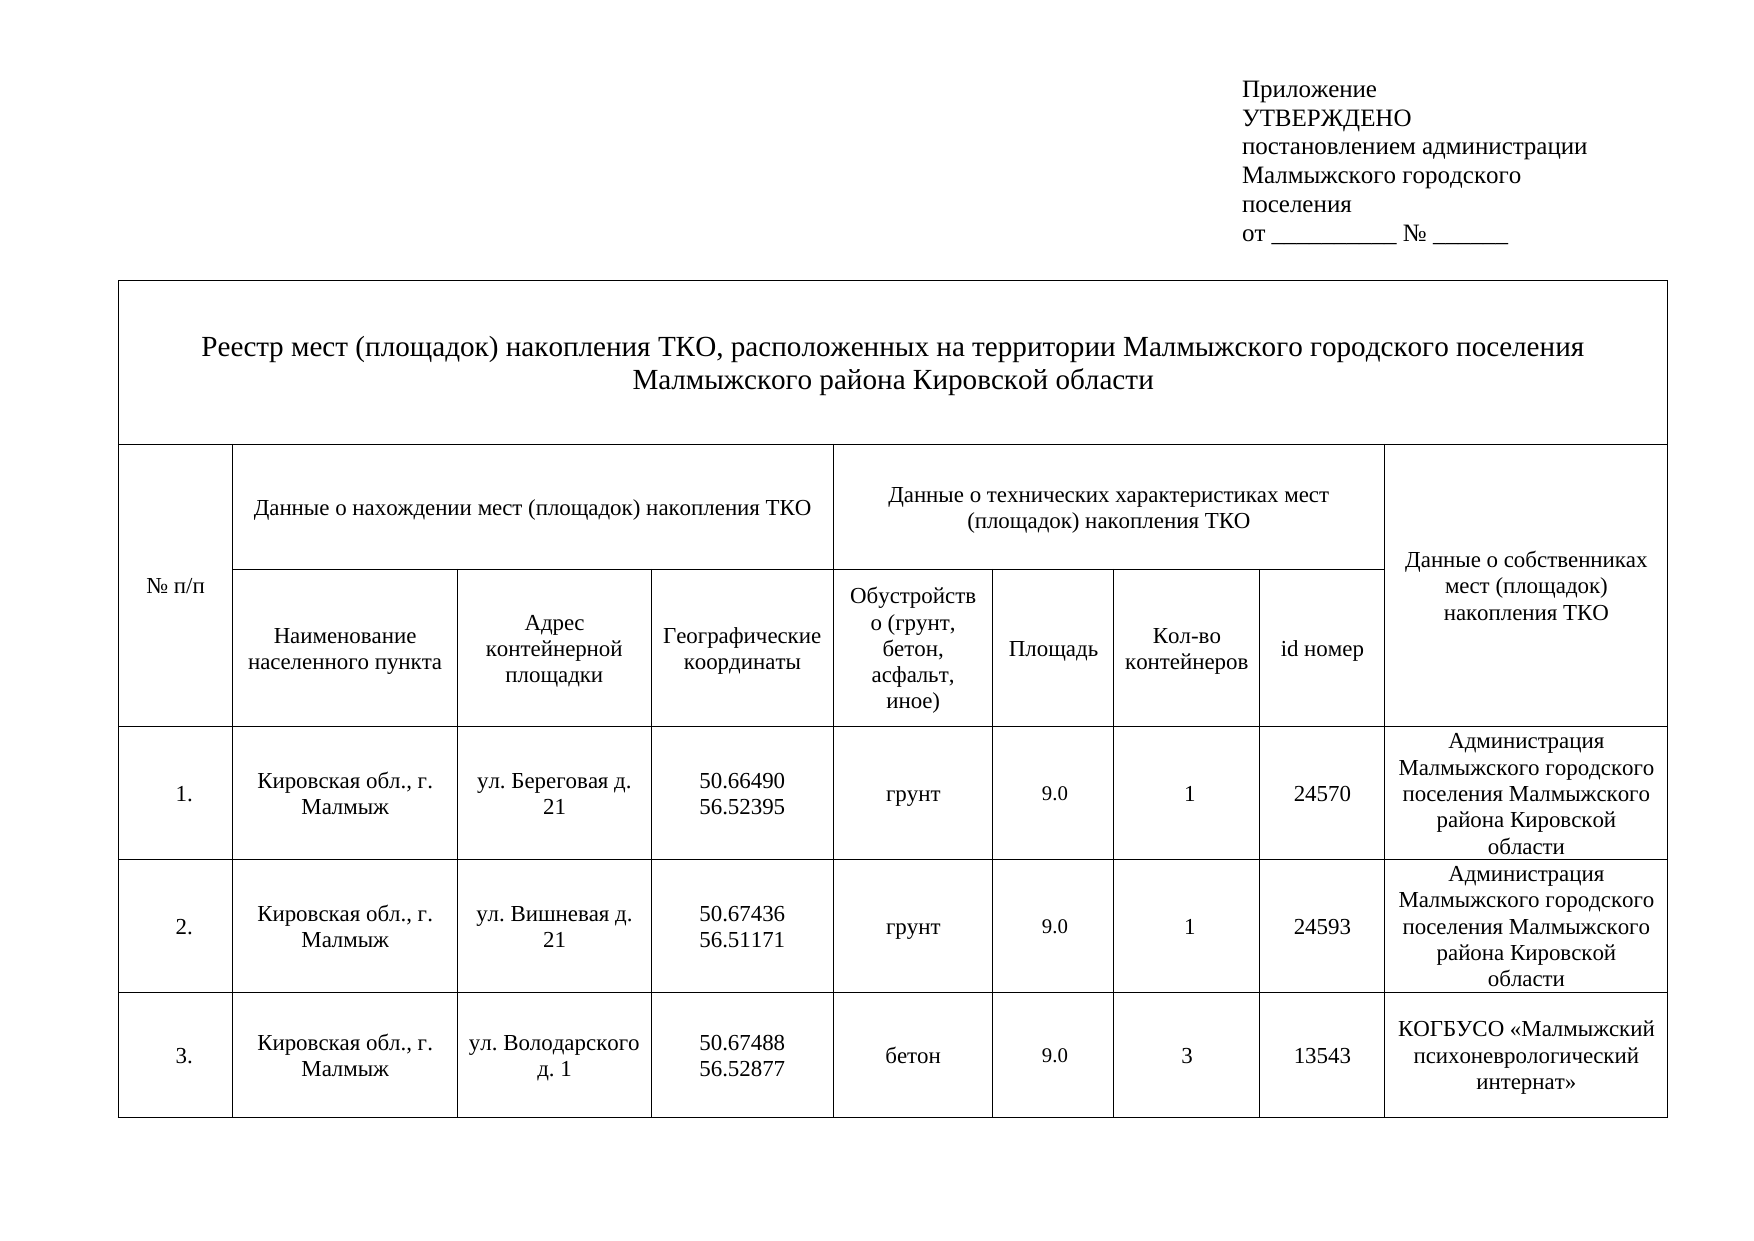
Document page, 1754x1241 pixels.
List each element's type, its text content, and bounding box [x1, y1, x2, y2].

table_cell 9.0 [993, 860, 1113, 992]
table_cell Кол-во контейнеров [1114, 570, 1259, 726]
table_cell 3 [1114, 993, 1259, 1117]
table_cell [1385, 860, 1667, 992]
table_cell 24570 [1260, 727, 1384, 859]
table_cell id номер [1260, 570, 1384, 726]
table_cell Данные о технических характеристиках мест (площадок) накопления ТКО [834, 445, 1384, 569]
table_cell [119, 860, 232, 992]
table_cell КОГБУСО «Малмыжский психоневрологический интернат» [1385, 993, 1667, 1117]
table_cell Наименование населенного пункта [233, 570, 457, 726]
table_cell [233, 993, 457, 1117]
table_cell Обустройство (грунт, бетон, асфальт, иное) [834, 570, 992, 726]
table_cell [119, 993, 232, 1117]
table_cell ул. Вишневая д. 21 [458, 860, 651, 992]
table_cell 9.0 [993, 727, 1113, 859]
table_cell 9.0 [993, 993, 1113, 1117]
table_cell Реестр мест (площадок) накопления ТКО, расположенных на территории Малмыжского городского поселения Малмыжского района Кировской области [119, 281, 1667, 444]
table_cell Площадь [993, 570, 1113, 726]
table_cell ул. Береговая д. 21 [458, 727, 651, 859]
table_cell Кировская обл., г. Малмыж [233, 860, 457, 992]
table_cell грунт [834, 727, 992, 859]
table_cell 50.66490 56.52395 [652, 727, 833, 859]
table_cell 24593 [1260, 860, 1384, 992]
table_cell 50.67436 56.51171 [652, 860, 833, 992]
table_cell [119, 727, 232, 859]
table_cell Географические координаты [652, 570, 833, 726]
table_cell 1 [1114, 727, 1259, 859]
table_cell бетон [834, 993, 992, 1117]
table_cell 1 [1114, 860, 1259, 992]
table_cell Администрация Малмыжского городского поселения Малмыжского района Кировской области [1385, 727, 1667, 859]
table_cell № п/п [119, 445, 232, 726]
table_cell Данные о собственниках мест (площадок) накопления ТКО [1385, 445, 1667, 726]
table_cell Адрес контейнерной площадки [458, 570, 651, 726]
table_cell 13543 [1260, 993, 1384, 1117]
table_cell грунт [834, 860, 992, 992]
table_cell 50.67488 56.52877 [652, 993, 833, 1117]
table_cell ул. Володарского д. 1 [458, 993, 651, 1117]
table_cell Данные о нахождении мест (площадок) накопления ТКО [233, 445, 833, 569]
table_cell Кировская обл., г. Малмыж [233, 727, 457, 859]
table_header Приложение УТВЕРЖДЕНО постановлением администрации Малмыжского городского поселения от __________ № ______ [118, 74, 1668, 280]
